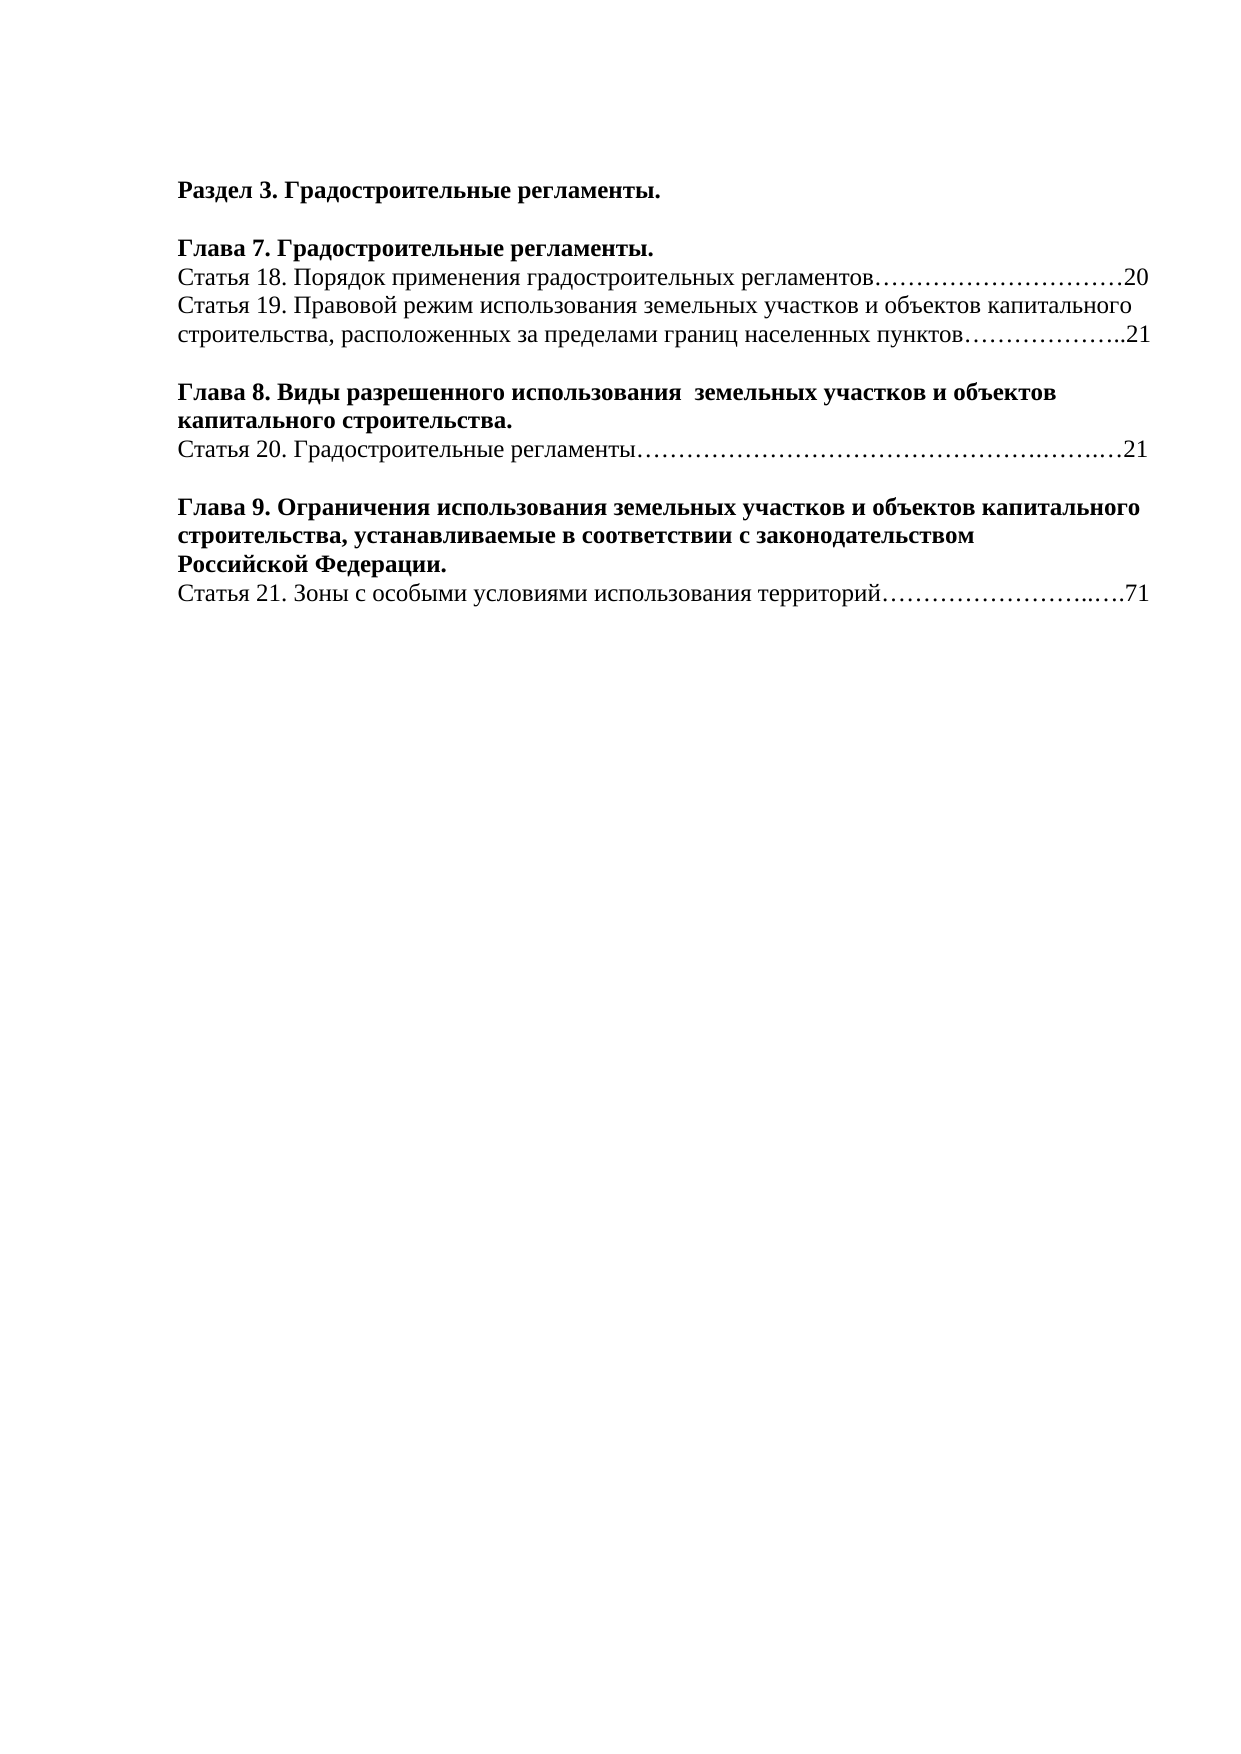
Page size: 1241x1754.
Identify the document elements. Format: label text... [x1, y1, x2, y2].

text Статья 20. Градостроительные регламенты………………………………………….…….…21 [177, 434, 1152, 463]
text Глава 8. Виды разрешенного использования земельных участков и объектов капитального строительства. [177, 377, 1152, 434]
text Раздел 3. Градостроительные регламенты. [177, 176, 1152, 204]
text Глава 7. Градостроительные регламенты. [177, 233, 1152, 262]
text Статья 18. Порядок применения градостроительных регламентов…………………………20 [177, 262, 1152, 291]
text Статья 19. Правовой режим использования земельных участков и объектов капитального строительства, расположенных за пределами границ населенных пунктов………………..21 [177, 291, 1152, 348]
text Российской Федерации. [177, 549, 1152, 578]
text Статья 21. Зоны с особыми условиями использования территорий……………………..….71 [177, 578, 1152, 607]
text Глава 9. Ограничения использования земельных участков и объектов капитального строительства, устанавливаемые в соответствии с законодательством [177, 492, 1152, 549]
